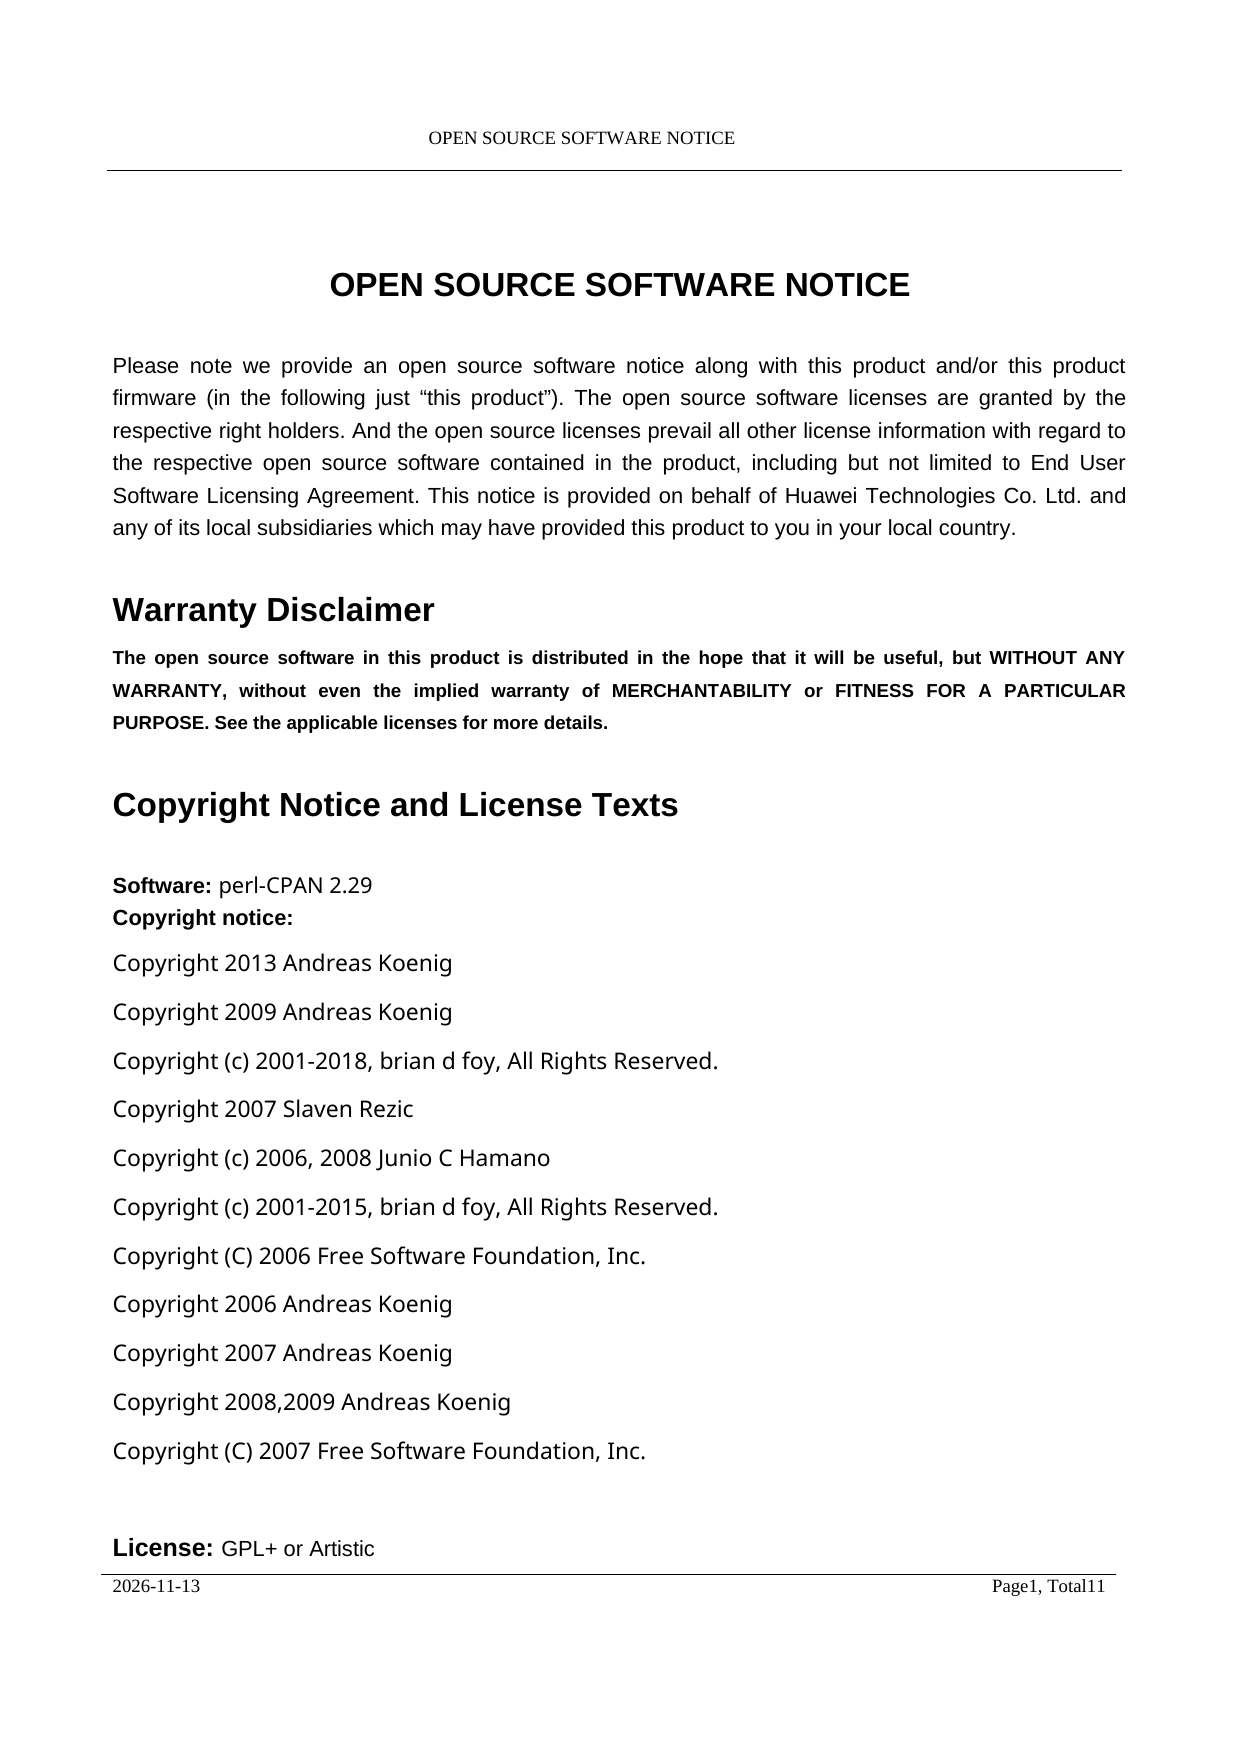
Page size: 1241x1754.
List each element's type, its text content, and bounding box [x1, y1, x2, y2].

text Copyright Notice and License Texts [112, 771, 1128, 836]
text Copyright notice: [112, 901, 1128, 934]
text Software: perl-CPAN 2.29 [112, 869, 1128, 901]
text Warranty Disclaimer [112, 576, 1128, 641]
text OPEN SOURCE SOFTWARE NOTICE [112, 251, 1128, 316]
text The open source software in this product is distributed in the hope that it will be useful, but WITHOUT ANY WARRANTY, without even the implied warranty of MERCHANTABILITY or FITNESS FOR A PARTICULAR PURPOSE. See the applicable licenses for more details. [112, 641, 1128, 739]
text Copyright 2013 Andreas Koenig Copyright 2009 Andreas Koenig Copyright (c) 2001-2018, brian d foy, All Rights Reserved. Copyright 2007 Slaven Rezic Copyright (c) 2006, 2008 Junio C Hamano Copyright (c) 2001-2015, brian d foy, All Rights Reserved. Copyright (C) 2006 Free Software Foundation, Inc. Copyright 2006 Andreas Koenig Copyright 2007 Andreas Koenig Copyright 2008,2009 Andreas Koenig Copyright (C) 2007 Free Software Foundation, Inc. [112, 947, 1128, 1515]
text Please note we provide an open source software notice along with this product and/or this product firmware (in the following just “this product”). The open source software licenses are granted by the respective right holders. And the open source licenses prevail all other license information with regard to the respective open source software contained in the product, including but not limited to End User Software Licensing Agreement. This notice is provided on behalf of Huawei Technologies Co. Ltd. and any of its local subsidiaries which may have provided this product to you in your local country. [112, 349, 1128, 544]
text License: GPL+ or Artistic [112, 1532, 1128, 1564]
